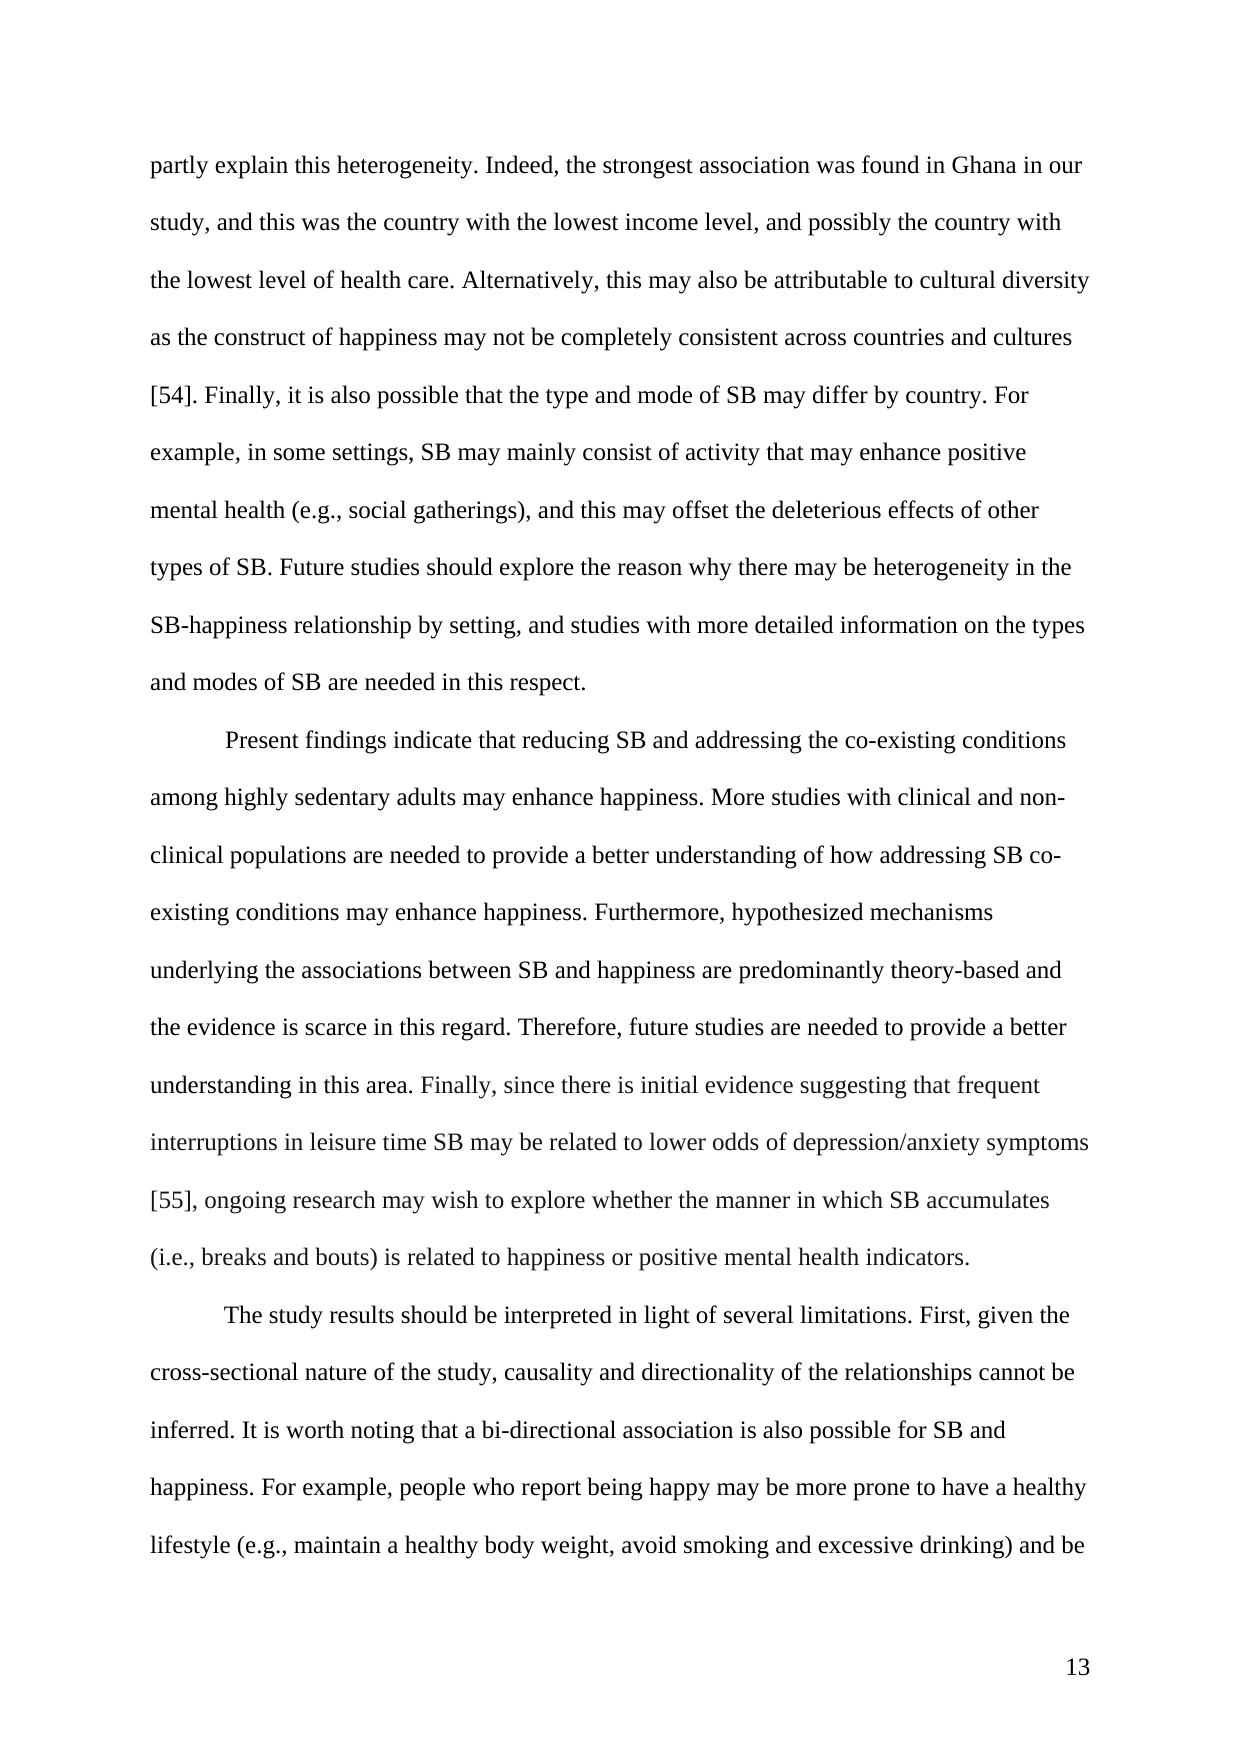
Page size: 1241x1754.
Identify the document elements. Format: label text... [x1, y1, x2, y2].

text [150, 150, 1090, 696]
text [150, 1300, 1090, 1559]
text Present findings indicate that reducing SB and addressing the co-existing conditions among highly sedentary adults may enhance happiness. More studies with clinical and non-clinical populations are needed to provide a better understanding of how addressing SB co-existing conditions may enhance happiness. Furthermore, hypothesized mechanisms underlying the associations between SB and happiness are predominantly theory-based and the evidence is scarce in this regard. Therefore, future studies are needed to provide a better understanding in this area. Finally, since there is initial evidence suggesting that frequent interruptions in leisure time SB may be related to lower odds of depression/anxiety symptoms [55], ongoing research may wish to explore whether the manner in which SB accumulates (i.e., breaks and bouts) is related to happiness or positive mental health indicators. [150, 725, 1090, 1271]
